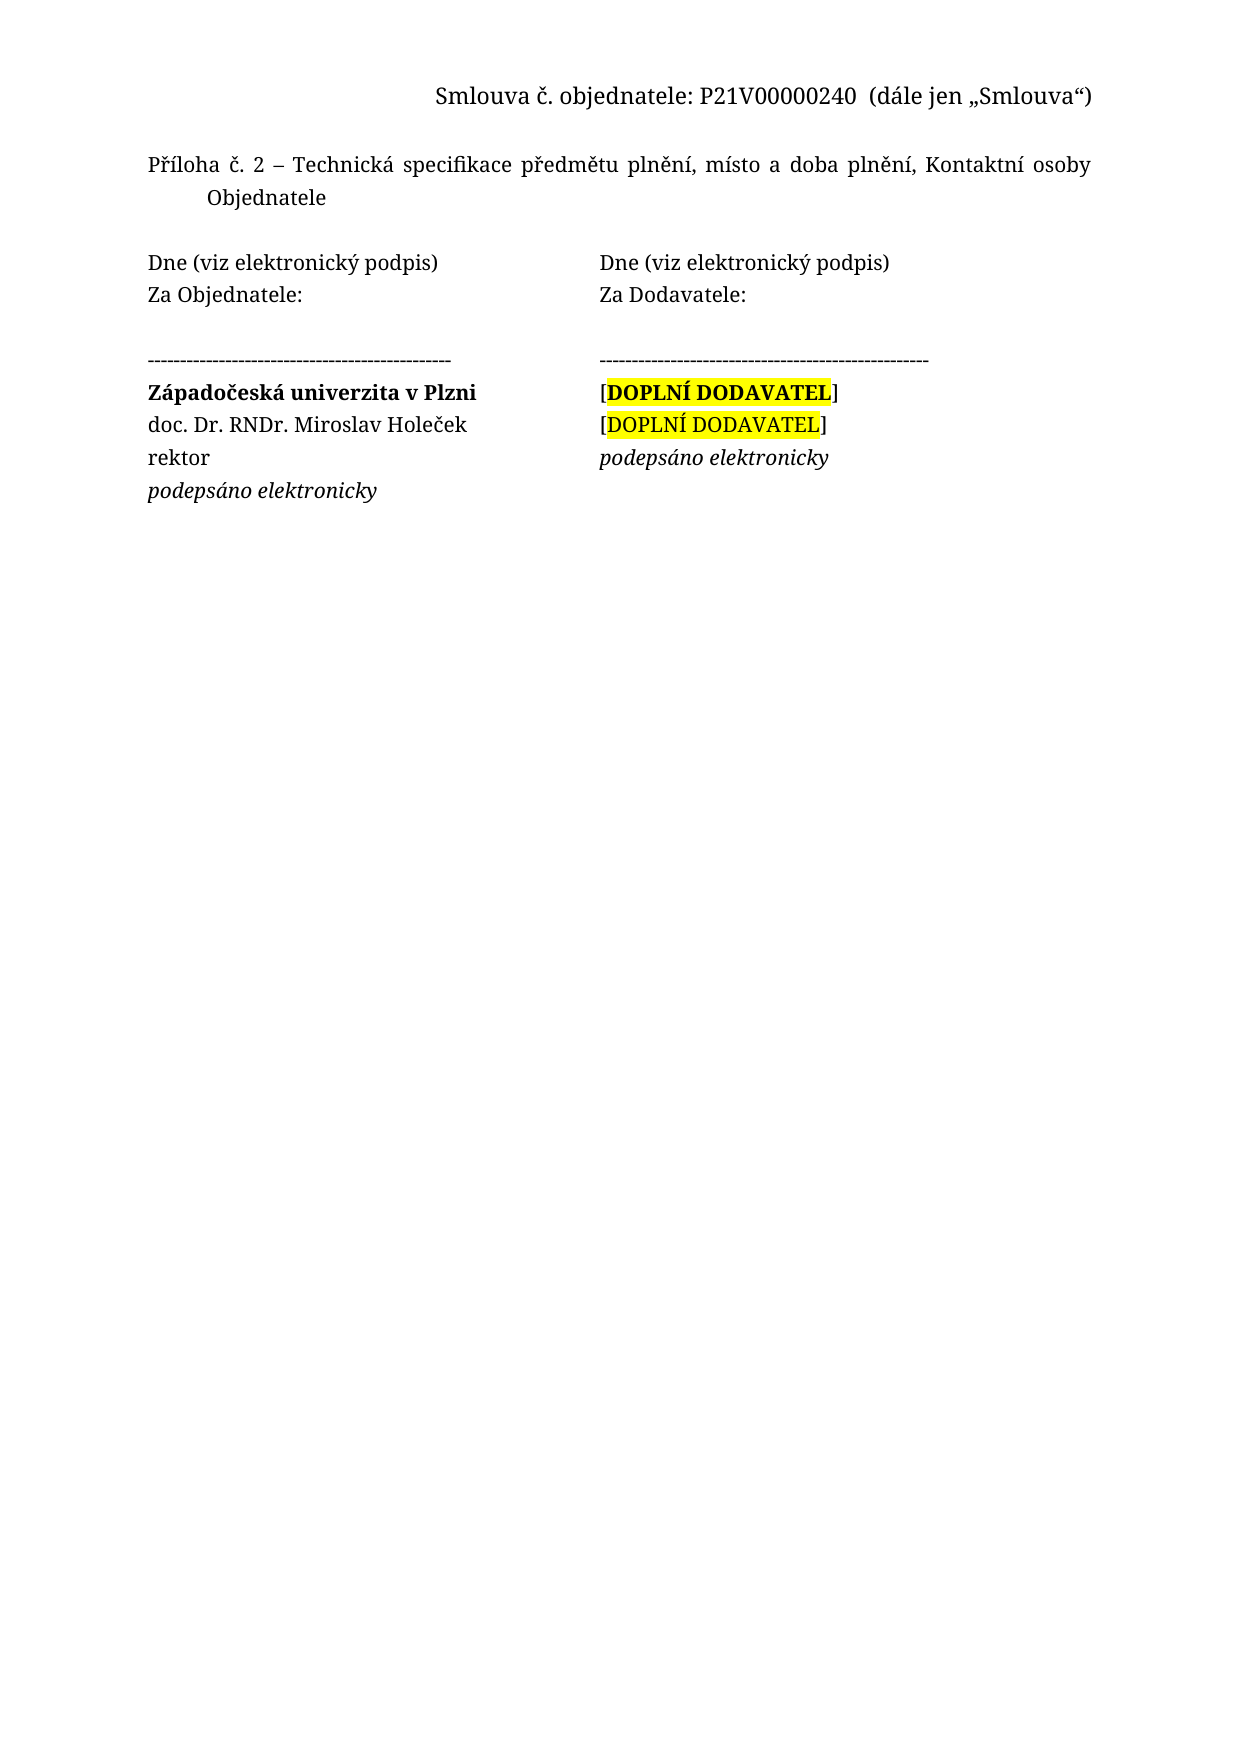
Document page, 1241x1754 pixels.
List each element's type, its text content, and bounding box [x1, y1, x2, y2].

table_header Dne (viz elektronický podpis) Za Objednatele: ----------------------------------------------- Západočeská univerzita v Plzni doc. Dr. RNDr. Miroslav Holeček rektor podepsáno elektronicky [136, 248, 588, 508]
table_header Dne (viz elektronický podpis) Za Dodavatele: --------------------------------------------------- [DOPLNÍ DODAVATEL] [DOPLNÍ DODAVATEL] podepsáno elektronicky [588, 248, 1040, 508]
text Příloha č. 2 – Technická specifikace předmětu plnění, místo a doba plnění, Kontaktní osoby Objednatele [148, 150, 1093, 211]
